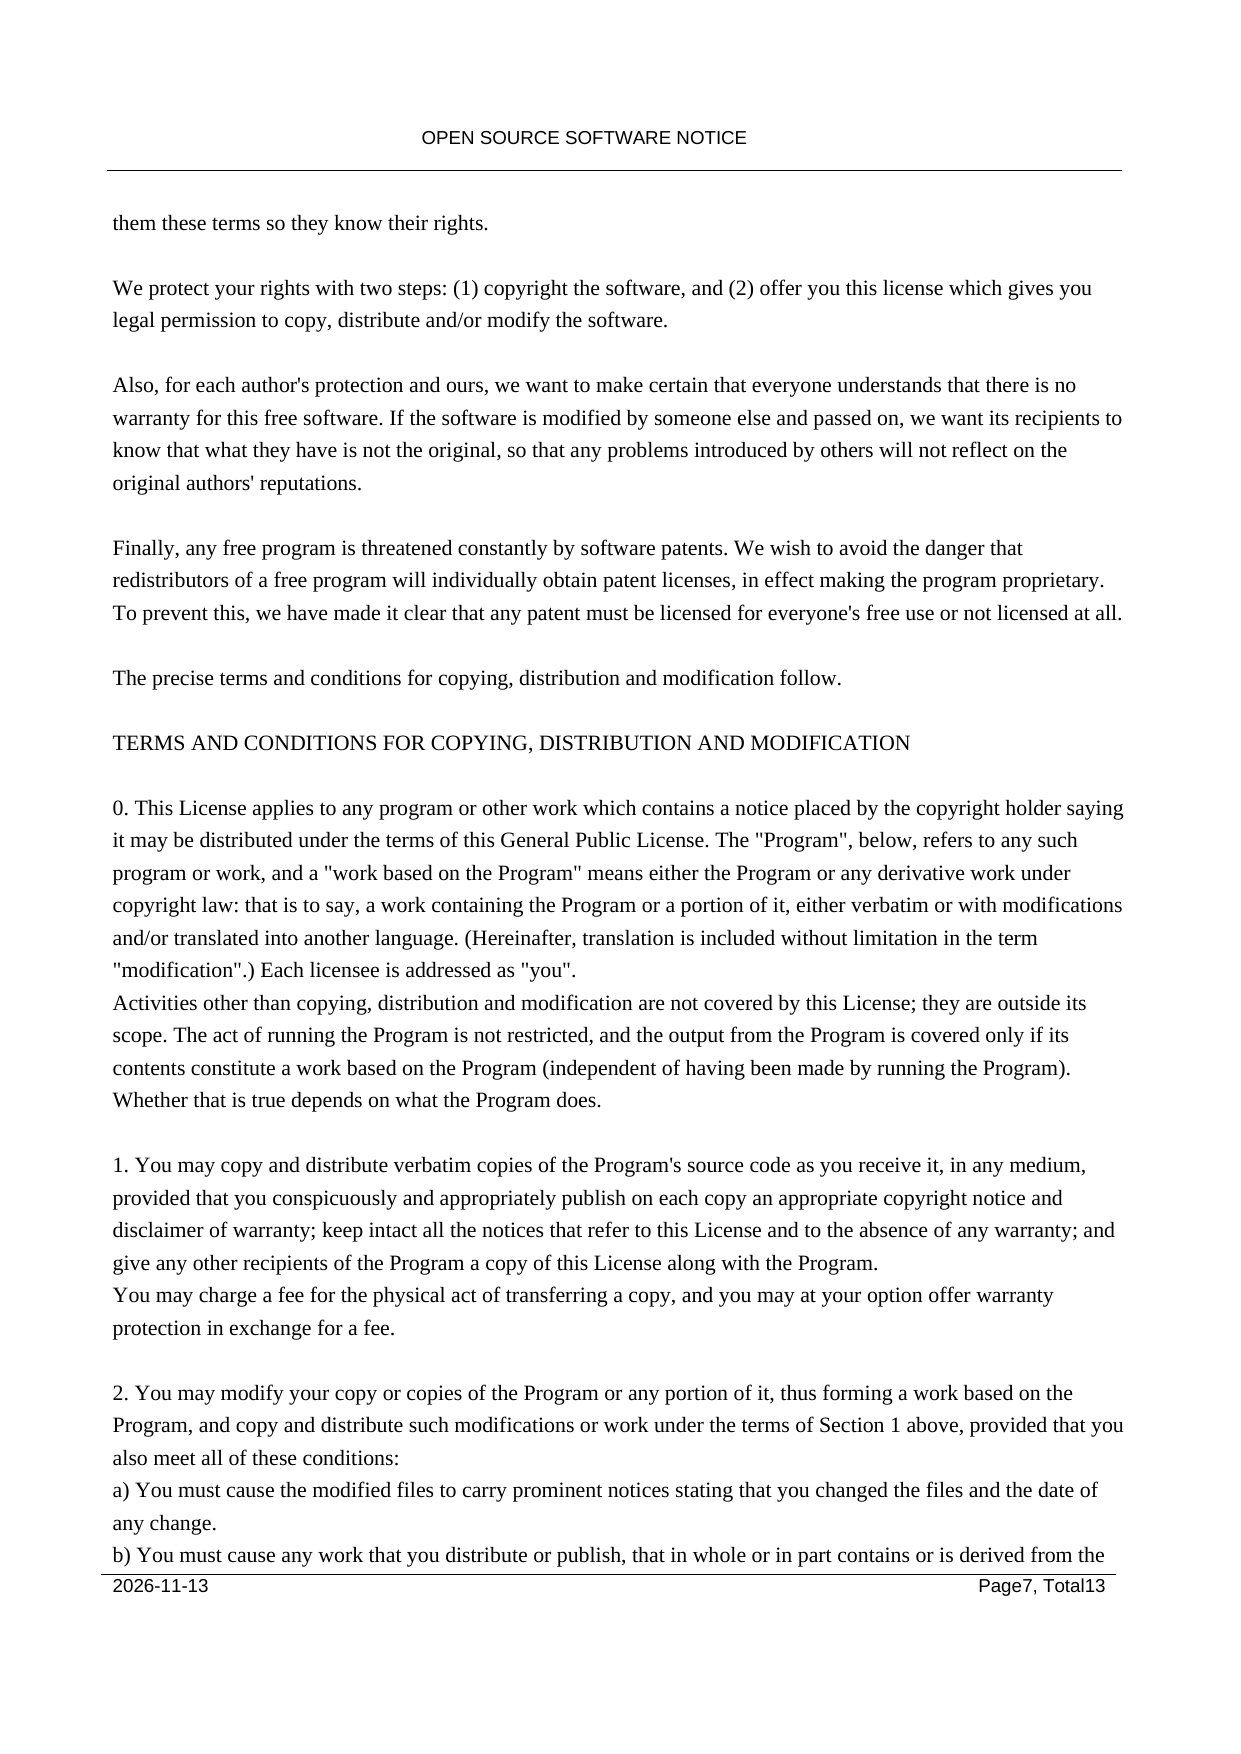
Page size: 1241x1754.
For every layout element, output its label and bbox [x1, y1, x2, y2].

text [112, 206, 1128, 1571]
